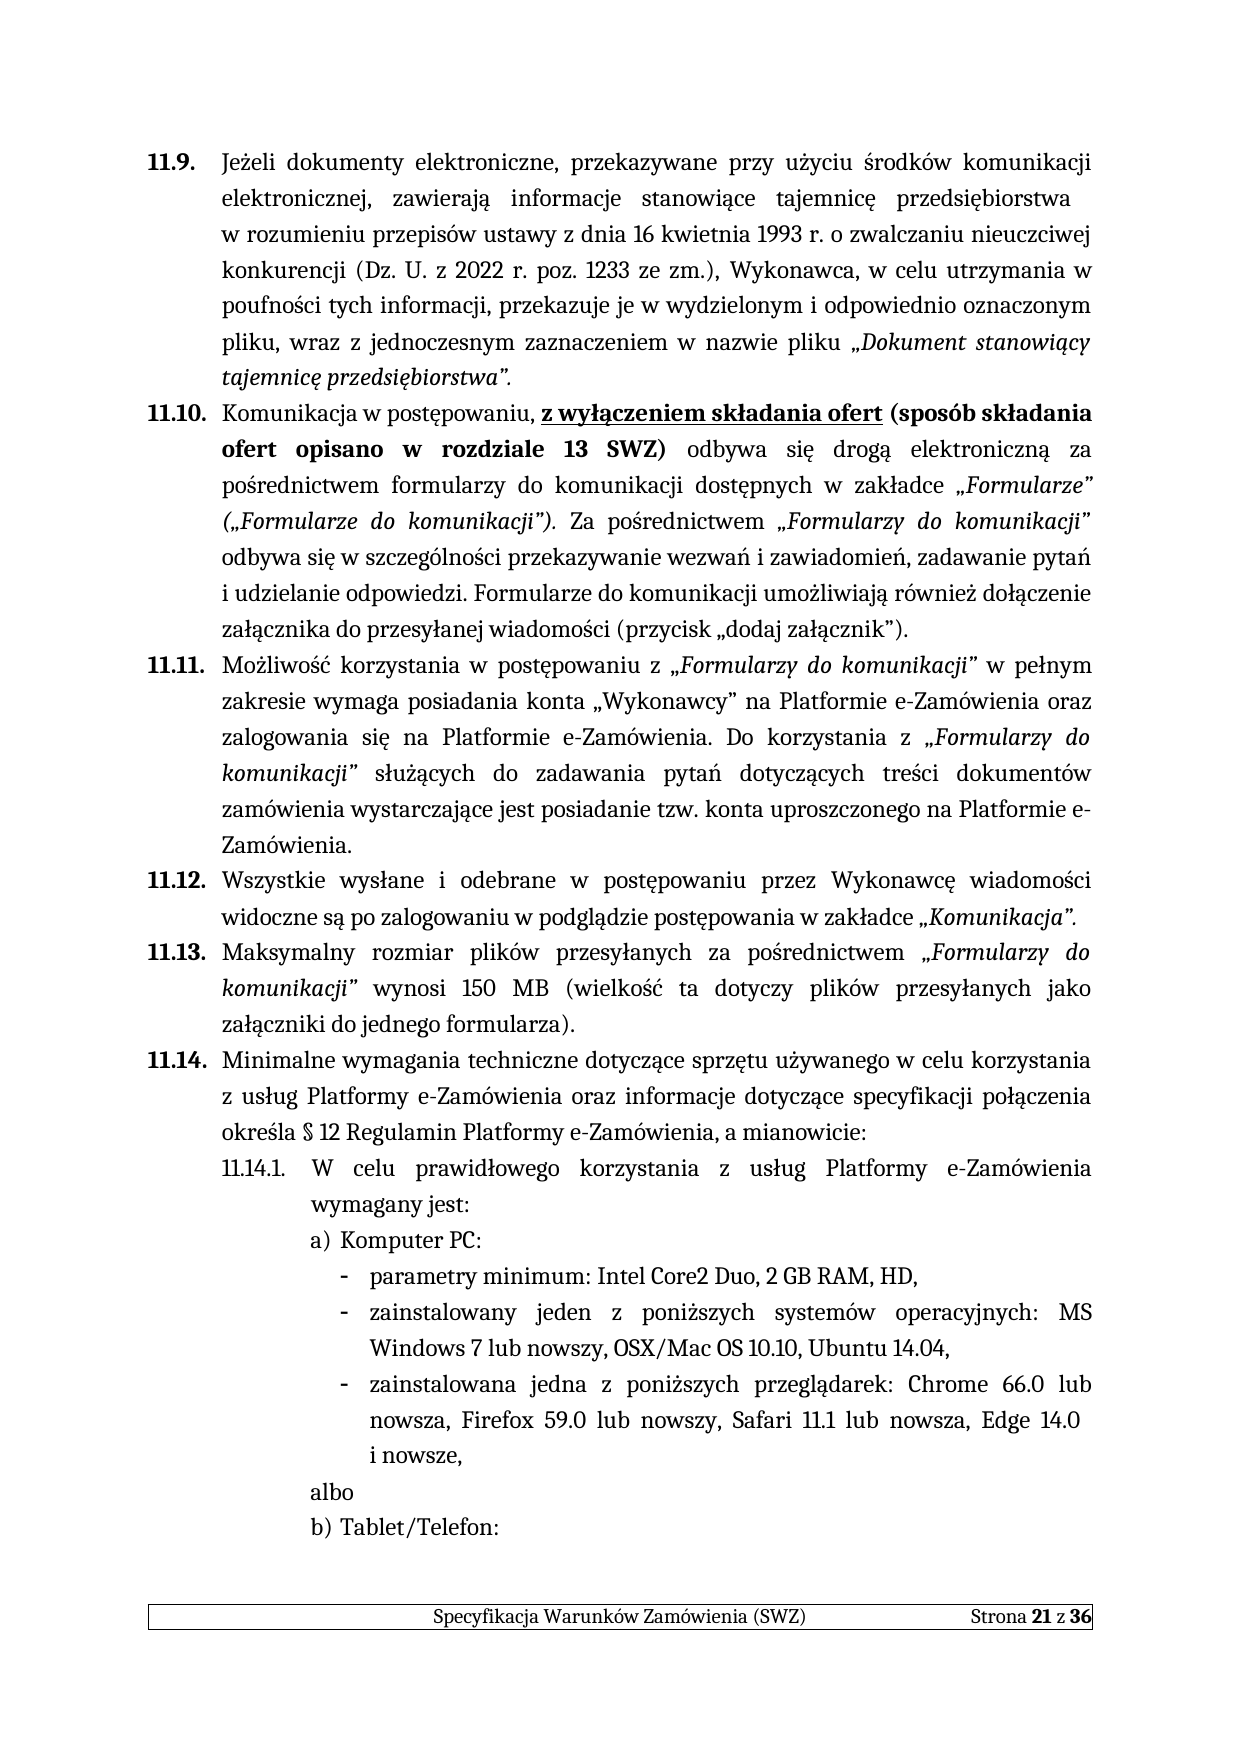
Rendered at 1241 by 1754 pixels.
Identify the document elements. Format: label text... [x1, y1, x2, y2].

text albo [281, 1477, 1092, 1506]
list Tablet/Telefon: [310, 1513, 1092, 1542]
list Maksymalny rozmiar plików przesyłanych za pośrednictwem „Formularzy do komunikacji” wynosi 150 MB (wielkość ta dotyczy plików przesyłanych jako załączniki do jednego formularza). [148, 938, 1092, 1039]
list Komunikacja w postępowaniu, z wyłączeniem składania ofert (sposób składania ofert opisano w rozdziale 13 SWZ) odbywa się drogą elektroniczną za pośrednictwem formularzy do komunikacji dostępnych w zakładce „Formularze” („Formularze do komunikacji”). Za pośrednictwem „Formularzy do komunikacji” odbywa się w szczególności przekazywanie wezwań i zawiadomień, zadawanie pytań i udzielanie odpowiedzi. Formularze do komunikacji umożliwiają również dołączenie załącznika do przesyłanej wiadomości (przycisk „dodaj załącznik”). [148, 399, 1092, 644]
list Minimalne wymagania techniczne dotyczące sprzętu używanego w celu korzystania z usług Platformy e-Zamówienia oraz informacje dotyczące specyfikacji połączenia określa § 12 Regulamin Platformy e-Zamówienia, a mianowicie: [148, 1046, 1092, 1147]
list Wszystkie wysłane i odebrane w postępowaniu przez Wykonawcę wiadomości widoczne są po zalogowaniu w podglądzie postępowania w zakładce „Komunikacja”. [148, 866, 1092, 931]
list zainstalowany jeden z poniższych systemów operacyjnych: MS Windows 7 lub nowszy, OSX/Mac OS 10.10, Ubuntu 14.04, [340, 1298, 1092, 1362]
list Jeżeli dokumenty elektroniczne, przekazywane przy użyciu środków komunikacji elektronicznej, zawierają informacje stanowiące tajemnicę przedsiębiorstwa w rozumieniu przepisów ustawy z dnia 16 kwietnia 1993 r. o zwalczaniu nieuczciwej konkurencji (Dz. U. z 2022 r. poz. 1233 ze zm.), Wykonawca, w celu utrzymania w poufności tych informacji, przekazuje je w wydzielonym i odpowiednio oznaczonym pliku, wraz z jednoczesnym zaznaczeniem w nazwie pliku „Dokument stanowiący tajemnicę przedsiębiorstwa”. [148, 148, 1092, 392]
list parametry minimum: Intel Core2 Duo, 2 GB RAM, HD, [340, 1262, 1092, 1291]
list Możliwość korzystania w postępowaniu z „Formularzy do komunikacji” w pełnym zakresie wymaga posiadania konta „Wykonawcy” na Platformie e-Zamówienia oraz zalogowania się na Platformie e-Zamówienia. Do korzystania z „Formularzy do komunikacji” służących do zadawania pytań dotyczących treści dokumentów zamówienia wystarczające jest posiadanie tzw. konta uproszczonego na Platformie e-Zamówienia. [148, 651, 1092, 859]
list zainstalowana jedna z poniższych przeglądarek: Chrome 66.0 lub nowsza, Firefox 59.0 lub nowszy, Safari 11.1 lub nowsza, Edge 14.0 i nowsze, [340, 1369, 1092, 1470]
list Komputer PC: [310, 1226, 1092, 1254]
list W celu prawidłowego korzystania z usług Platformy e-Zamówienia wymagany jest: [222, 1154, 1092, 1219]
